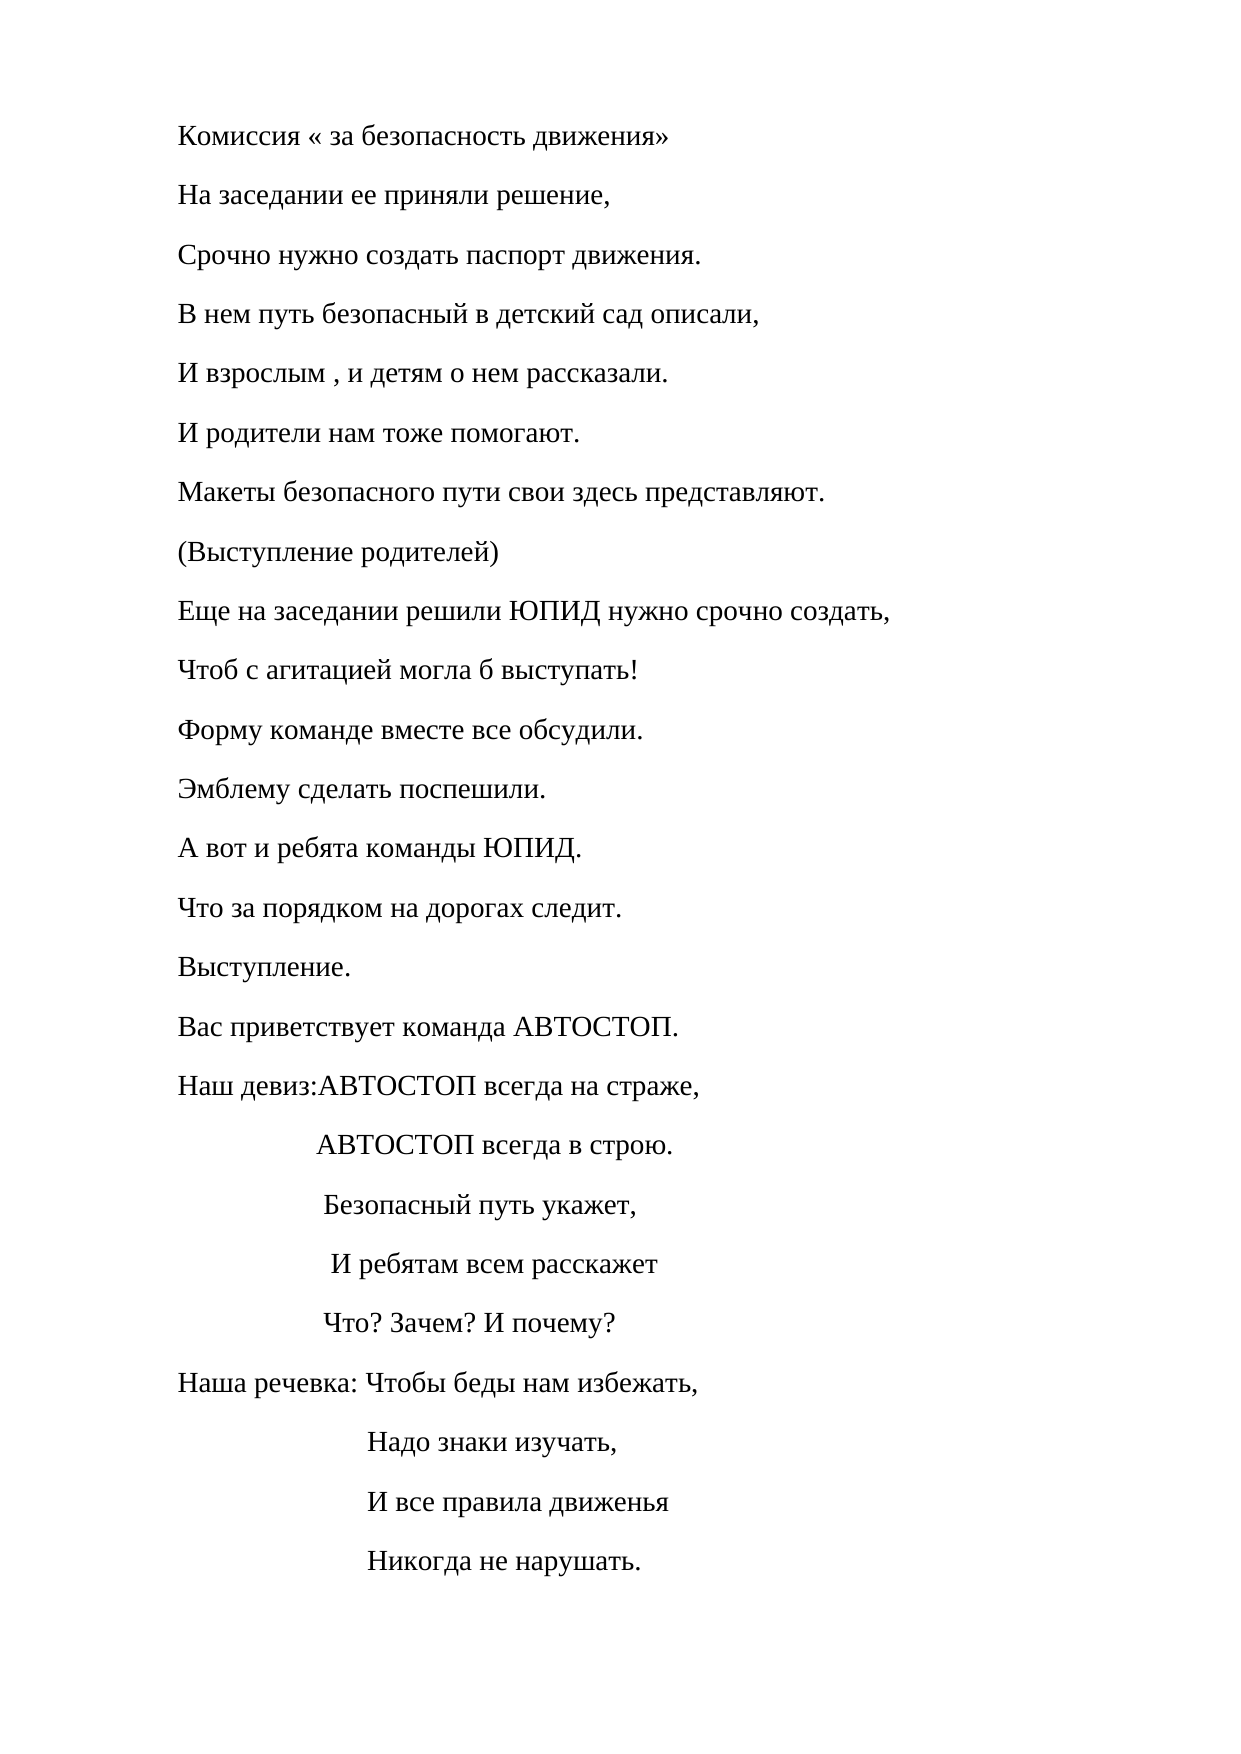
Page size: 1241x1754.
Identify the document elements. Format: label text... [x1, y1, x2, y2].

text АВТОСТОП всегда в строю. [177, 1127, 1152, 1161]
text Что? Зачем? И почему? [177, 1306, 1152, 1339]
text Макеты безопасного пути свои здесь представляют. [177, 474, 1152, 508]
text И все правила движенья [177, 1484, 1152, 1517]
text Форму команде вместе все обсудили. [177, 712, 1152, 745]
text В нем путь безопасный в детский сад описали, [177, 296, 1152, 330]
text Выступление. [177, 949, 1152, 983]
text Никогда не нарушать. [177, 1543, 1152, 1577]
text Срочно нужно создать паспорт движения. [177, 237, 1152, 270]
text И ребятам всем расскажет [177, 1246, 1152, 1280]
text Безопасный путь укажет, [177, 1187, 1152, 1220]
text Комиссия « за безопасность движения» [177, 118, 1152, 152]
text Еще на заседании решили ЮПИД нужно срочно создать, [177, 593, 1152, 627]
text Надо знаки изучать, [177, 1424, 1152, 1458]
text И взрослым , и детям о нем рассказали. [177, 356, 1152, 389]
text Наша речевка: Чтобы беды нам избежать, [177, 1365, 1152, 1398]
text Вас приветствует команда АВТОСТОП. [177, 1009, 1152, 1042]
text (Выступление родителей) [177, 534, 1152, 567]
text На заседании ее приняли решение, [177, 177, 1152, 211]
text Что за порядком на дорогах следит. [177, 890, 1152, 923]
text Эмблему сделать поспешили. [177, 771, 1152, 805]
text Чтоб с агитацией могла б выступать! [177, 652, 1152, 686]
text А вот и ребята команды ЮПИД. [177, 831, 1152, 864]
text Наш девиз:АВТОСТОП всегда на страже, [177, 1068, 1152, 1102]
text И родители нам тоже помогают. [177, 415, 1152, 448]
